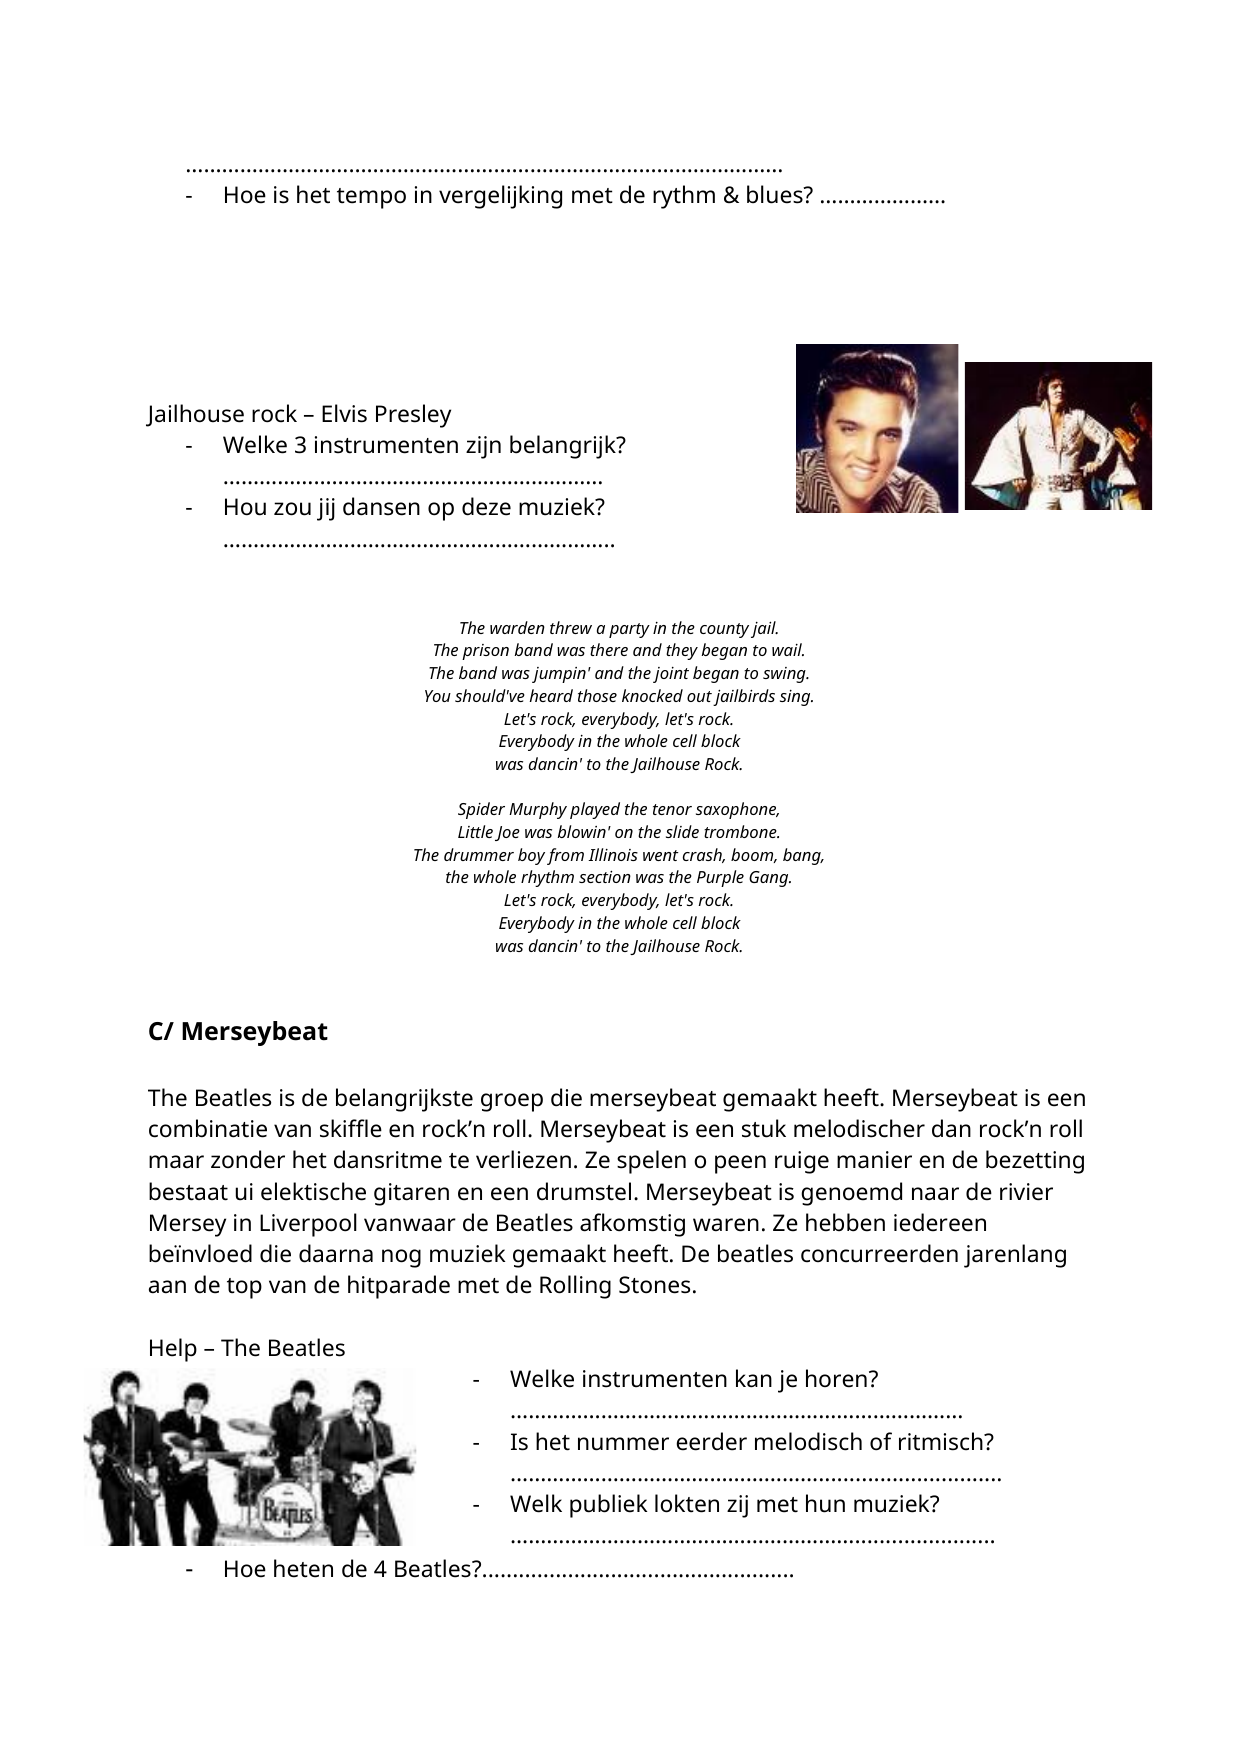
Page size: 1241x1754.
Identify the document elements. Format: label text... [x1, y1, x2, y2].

picture [83, 1368, 417, 1546]
list Welk publiek lokten zij met hun muziek? …………………………………………………....................... [185, 1488, 1093, 1551]
text Little Joe was blowin' on the slide trombone. [148, 821, 1093, 843]
text Everybody in the whole cell block [148, 912, 1093, 934]
text was dancin' to the Jailhouse Rock. [148, 934, 1093, 957]
text Help – The Beatles [148, 1332, 1093, 1363]
text Let's rock, everybody, let's rock. [148, 889, 1093, 912]
text You should've heard those knocked out jailbirds sing. [148, 684, 1093, 707]
text Let's rock, everybody, let's rock. [148, 707, 1093, 730]
picture [964, 362, 1153, 510]
text Jailhouse rock – Elvis Presley [148, 398, 796, 429]
list Hou zou jij dansen op deze muziek? ……………………………………………………….. [185, 491, 1093, 554]
text Everybody in the whole cell block [148, 730, 1093, 753]
text Spider Murphy played the tenor saxophone, [148, 798, 1093, 821]
list Hoe is het tempo in vergelijking met de rythm & blues? ………………… [185, 179, 1093, 210]
list Hoe heten de 4 Beatles?................................................... [185, 1551, 1093, 1585]
text The drummer boy from went crash, boom, bang, [148, 843, 1093, 866]
list Is het nummer eerder melodisch of ritmisch? …………………………………………….............................. [417, 1426, 1093, 1488]
text ……………………………………………………………………………………… [185, 148, 1093, 179]
text The band was jumpin' and the joint began to swing. [148, 662, 1093, 684]
list Welke instrumenten kan je horen? ………………………………………………………………… [185, 1363, 1093, 1426]
text The prison band was there and they began to wail. [148, 639, 1093, 662]
list Welke 3 instrumenten zijn belangrijk? ……………………………………………………… [185, 429, 796, 491]
text The Beatles is de belangrijkste groep die merseybeat gemaakt heeft. Merseybeat is een combinatie van skiffle en rock’n roll. Merseybeat is een stuk melodischer dan rock’n roll maar zonder het dansritme te verliezen. Ze spelen o peen ruige manier en de bezetting bestaat ui elektische gitaren en een drumstel. Merseybeat is genoemd naar de rivier Mersey in Liverpool vanwaar de Beatles afkomstig waren. Ze hebben iedereen beïnvloed die daarna nog muziek gemaakt heeft. De beatles concurreerden jarenlang aan de top van de hitparade met de Rolling Stones. [148, 1082, 1093, 1301]
text The warden threw a party in the county jail. [148, 616, 1093, 639]
text C/ Merseybeat [148, 1014, 1093, 1048]
picture [796, 344, 959, 513]
text was dancin' to the Jailhouse Rock. [148, 753, 1093, 775]
text the whole rhythm section was the Purple Gang. [148, 866, 1093, 889]
